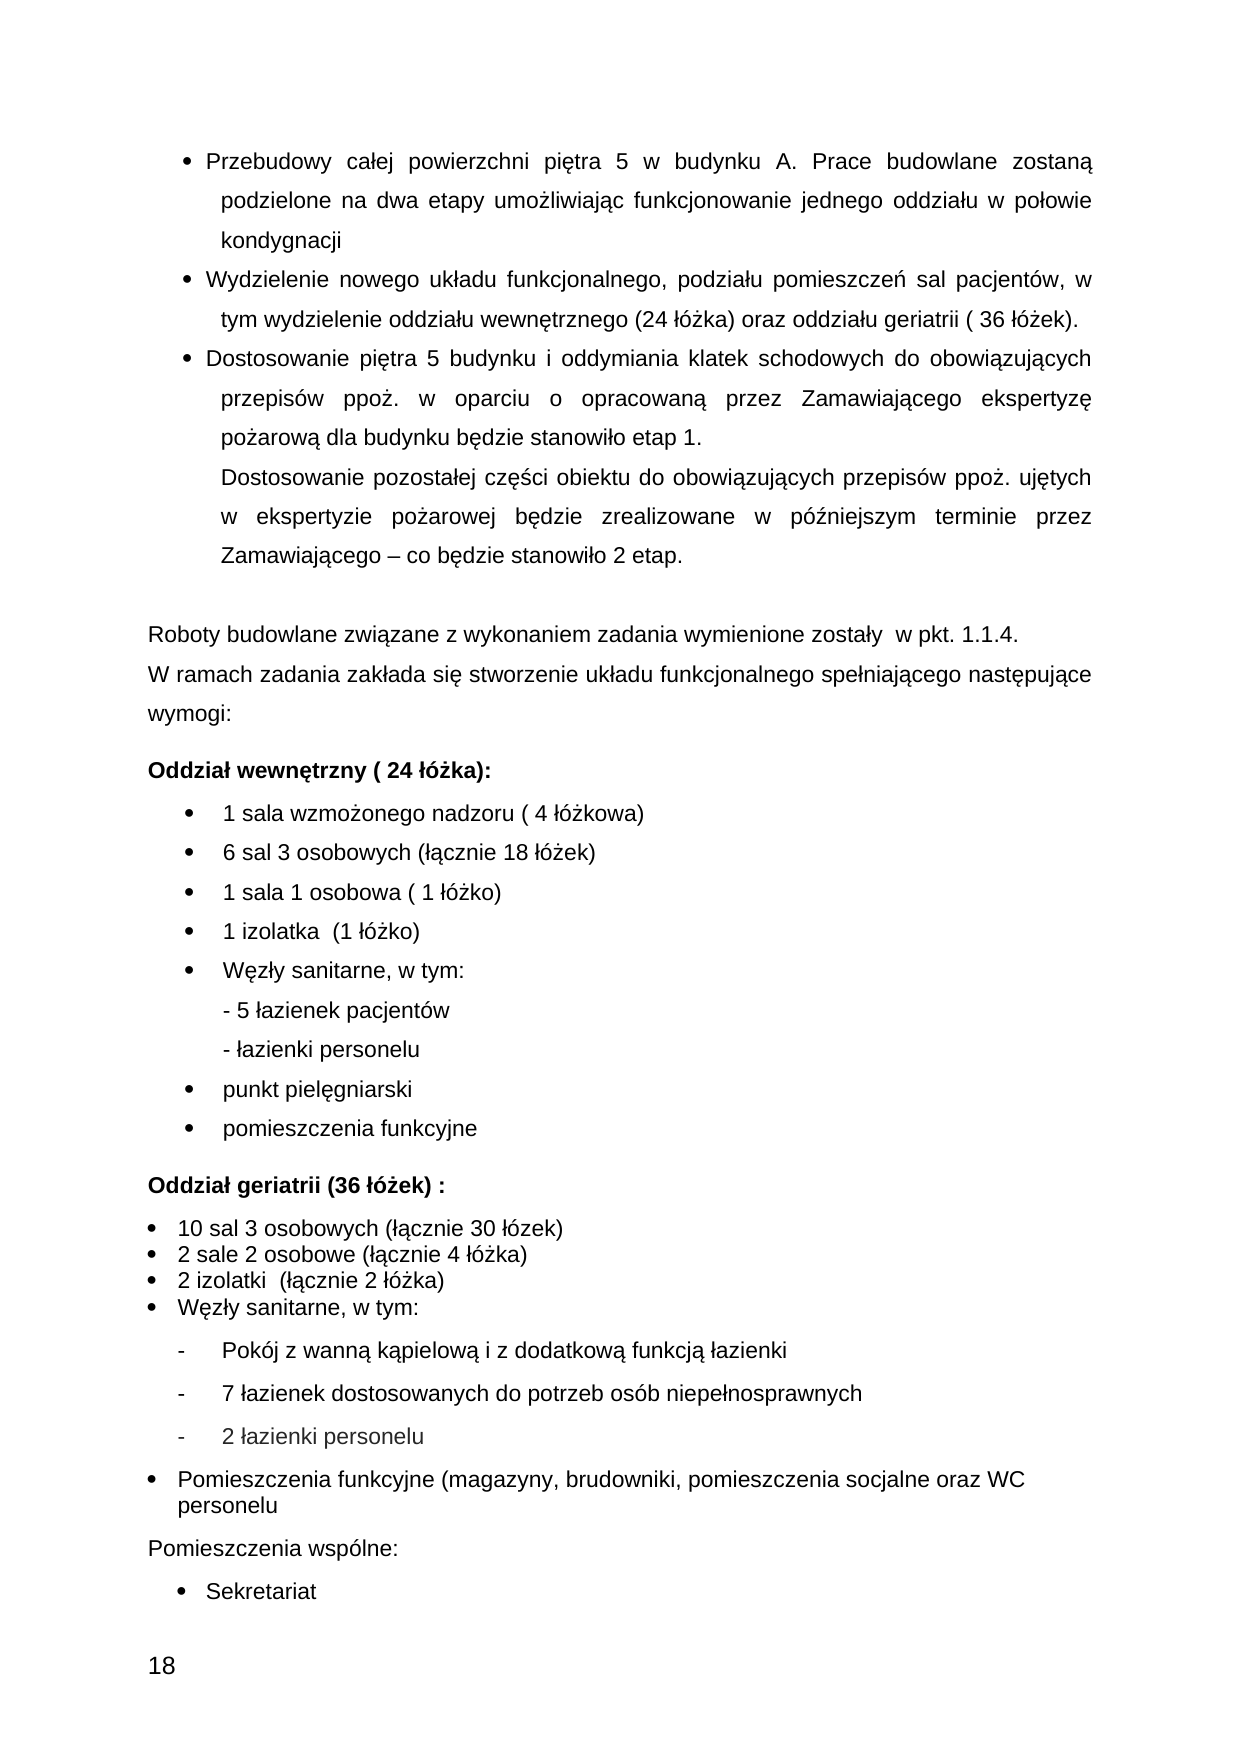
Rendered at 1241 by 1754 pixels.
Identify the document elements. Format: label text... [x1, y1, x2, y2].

list Wydzielenie nowego układu funkcjonalnego, podziału pomieszczeń sal pacjentów, w tym wydzielenie oddziału wewnętrznego (24 łóżka) oraz oddziału geriatrii ( 36 łóżek). [183, 266, 1092, 332]
text - Pokój z wanną kąpielową i z dodatkową funkcją łazienki [148, 1337, 1092, 1363]
list punkt pielęgniarski [185, 1076, 1092, 1102]
list - łazienki personelu [223, 1036, 1092, 1063]
list Dostosowanie piętra 5 budynku i oddymiania klatek schodowych do obowiązujących przepisów ppoż. w oparciu o opracowaną przez Zamawiającego ekspertyzę pożarową dla budynku będzie stanowiło etap 1. [183, 345, 1092, 450]
list 1 sala 1 osobowa ( 1 łóżko) [185, 878, 1092, 905]
text Oddział geriatrii (36 łóżek) : [148, 1172, 1092, 1198]
text Roboty budowlane związane z wykonaniem zadania wymienione zostały w pkt. 1.1.4. [148, 621, 1092, 648]
list Dostosowanie pozostałej części obiektu do obowiązujących przepisów ppoż. ujętych w ekspertyzie pożarowej będzie zrealizowane w późniejszym terminie przez Zamawiającego – co będzie stanowiło 2 etap. [221, 463, 1092, 569]
text Oddział wewnętrzny ( 24 łóżka): [148, 757, 1092, 783]
list Węzły sanitarne, w tym: [185, 957, 1092, 984]
text W ramach zadania zakłada się stworzenie układu funkcjonalnego spełniającego następujące wymogi: [148, 661, 1092, 727]
list 2 sale 2 osobowe (łącznie 4 łóżka) [148, 1241, 1092, 1267]
list Sekretariat [177, 1578, 1092, 1604]
list 2 izolatki (łącznie 2 łóżka) [148, 1267, 1092, 1294]
list 1 izolatka (1 łóżko) [185, 918, 1092, 944]
text - 7 łazienek dostosowanych do potrzeb osób niepełnosprawnych [148, 1380, 1092, 1406]
list Węzły sanitarne, w tym: [148, 1294, 1092, 1320]
text Pomieszczenia wspólne: [148, 1535, 1092, 1561]
list 10 sal 3 osobowych (łącznie 30 łózek) [148, 1214, 1092, 1241]
text - 2 łazienki personelu [148, 1423, 1092, 1449]
list 6 sal 3 osobowych (łącznie 18 łóżek) [185, 839, 1092, 865]
list 1 sala wzmożonego nadzoru ( 4 łóżkowa) [185, 799, 1092, 826]
list Pomieszczenia funkcyjne (magazyny, brudowniki, pomieszczenia socjalne oraz WC personelu [148, 1466, 1092, 1518]
list pomieszczenia funkcyjne [185, 1115, 1092, 1142]
list - 5 łazienek pacjentów [223, 997, 1092, 1023]
list Przebudowy całej powierzchni piętra 5 w budynku A. Prace budowlane zostaną podzielone na dwa etapy umożliwiając funkcjonowanie jednego oddziału w połowie kondygnacji [183, 148, 1092, 253]
